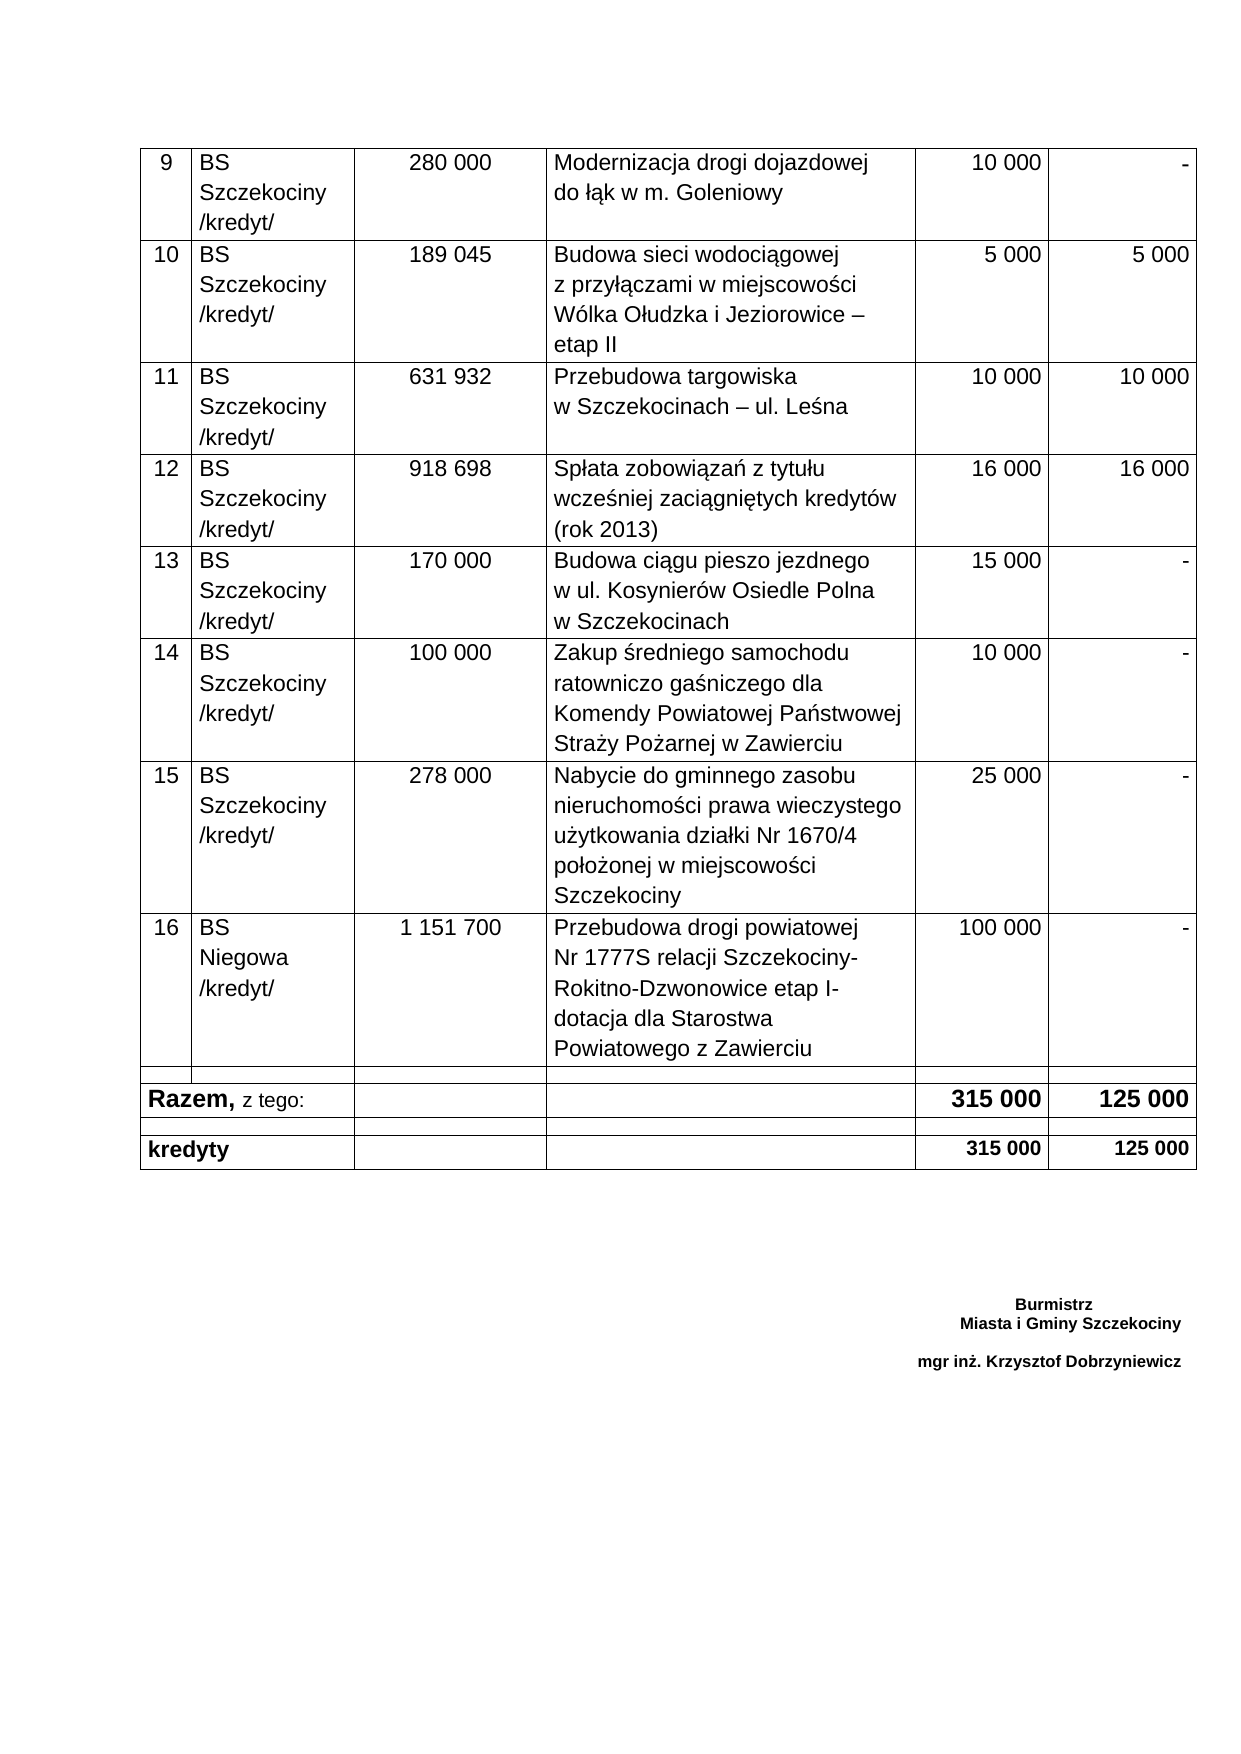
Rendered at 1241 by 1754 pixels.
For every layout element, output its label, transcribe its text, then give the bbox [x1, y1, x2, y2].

text Miasta i Gminy Szczekociny [148, 1313, 1181, 1333]
table_cell Budowa ciągu pieszo jezdnego w ul. Kosynierów Osiedle Polna w Szczekocinach [547, 547, 915, 638]
table_cell 631 932 [355, 363, 546, 454]
table_cell - [1049, 914, 1196, 1066]
table_cell 125 000 [1049, 1136, 1196, 1169]
table_cell [1049, 1118, 1196, 1134]
table_cell BS Szczekociny /kredyt/ [192, 762, 354, 913]
table_cell [355, 1118, 546, 1134]
table_cell Modernizacja drogi dojazdowej do łąk w m. Goleniowy [547, 149, 915, 240]
table_cell 16 000 [1049, 455, 1196, 546]
table_cell [141, 1067, 191, 1083]
table_cell - [1049, 639, 1196, 761]
table_cell 5 000 [916, 241, 1048, 362]
table_cell [547, 1067, 915, 1083]
table_cell BS Szczekociny /kredyt/ [192, 639, 354, 761]
table_cell [916, 1067, 1048, 1083]
table_cell 1 151 700 [355, 914, 546, 1066]
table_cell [192, 149, 354, 240]
table_cell [1049, 1067, 1196, 1083]
table_cell Przebudowa targowiska w Szczekocinach – ul. Leśna [547, 363, 915, 454]
table_cell 12 [141, 455, 191, 546]
table_cell Nabycie do gminnego zasobu nieruchomości prawa wieczystego użytkowania działki Nr 1670/4 położonej w miejscowości Szczekociny [547, 762, 915, 913]
table_cell 918 698 [355, 455, 546, 546]
table_cell [547, 1136, 915, 1169]
table_cell - [1049, 547, 1196, 638]
table_cell BS Szczekociny /kredyt/ [192, 547, 354, 638]
table_cell 10 [141, 241, 191, 362]
table_cell 16 [141, 914, 191, 1066]
table_cell Zakup średniego samochodu ratowniczo gaśniczego dla Komendy Powiatowej Państwowej Straży Pożarnej w Zawierciu [547, 639, 915, 761]
table_cell - [1049, 762, 1196, 913]
table_cell 5 000 [1049, 241, 1196, 362]
table_cell 11 [141, 363, 191, 454]
table_cell 10 000 [916, 363, 1048, 454]
table_cell BS Szczekociny /kredyt/ [192, 363, 354, 454]
table_cell 170 000 [355, 547, 546, 638]
table_cell Razem, z tego: [141, 1084, 354, 1117]
table_cell 278 000 [355, 762, 546, 913]
table_cell 10 000 [1049, 363, 1196, 454]
table_cell 9 [141, 149, 191, 240]
table_cell [916, 1118, 1048, 1134]
table_cell Przebudowa drogi powiatowej Nr 1777S relacji Szczekociny-Rokitno-Dzwonowice etap I-dotacja dla Starostwa Powiatowego z Zawierciu [547, 914, 915, 1066]
text mgr inż. Krzysztof Dobrzyniewicz [148, 1352, 1181, 1371]
table_cell BS Szczekociny /kredyt/ [192, 241, 354, 362]
table_cell [192, 1067, 354, 1083]
table_cell 315 000 [916, 1136, 1048, 1169]
table_cell 14 [141, 639, 191, 761]
table_cell 15 000 [916, 547, 1048, 638]
table_cell 189 045 [355, 241, 546, 362]
table_cell BS Szczekociny /kredyt/ [192, 455, 354, 546]
table_cell 15 [141, 762, 191, 913]
table_cell 315 000 [916, 1084, 1048, 1117]
table_cell [547, 1118, 915, 1134]
table_cell 280 000 [355, 149, 546, 240]
table_cell 125 000 [1049, 1084, 1196, 1117]
table_cell [355, 1084, 546, 1117]
table_cell [355, 1136, 546, 1169]
table_cell - [1049, 149, 1196, 240]
table_cell 25 000 [916, 762, 1048, 913]
table_cell 13 [141, 547, 191, 638]
table_cell [355, 1067, 546, 1083]
table_cell Spłata zobowiązań z tytułu wcześniej zaciągniętych kredytów (rok 2013) [547, 455, 915, 546]
table_cell 100 000 [355, 639, 546, 761]
table_cell BS Niegowa /kredyt/ [192, 914, 354, 1066]
table_cell Budowa sieci wodociągowej z przyłączami w miejscowości Wólka Ołudzka i Jeziorowice – etap II [547, 241, 915, 362]
table_cell 10 000 [916, 149, 1048, 240]
table_cell 100 000 [916, 914, 1048, 1066]
table_cell 16 000 [916, 455, 1048, 546]
table_cell [547, 1084, 915, 1117]
table_cell [141, 1118, 354, 1134]
table_cell 10 000 [916, 639, 1048, 761]
text Burmistrz [148, 1294, 1093, 1313]
table_cell kredyty [141, 1136, 354, 1169]
